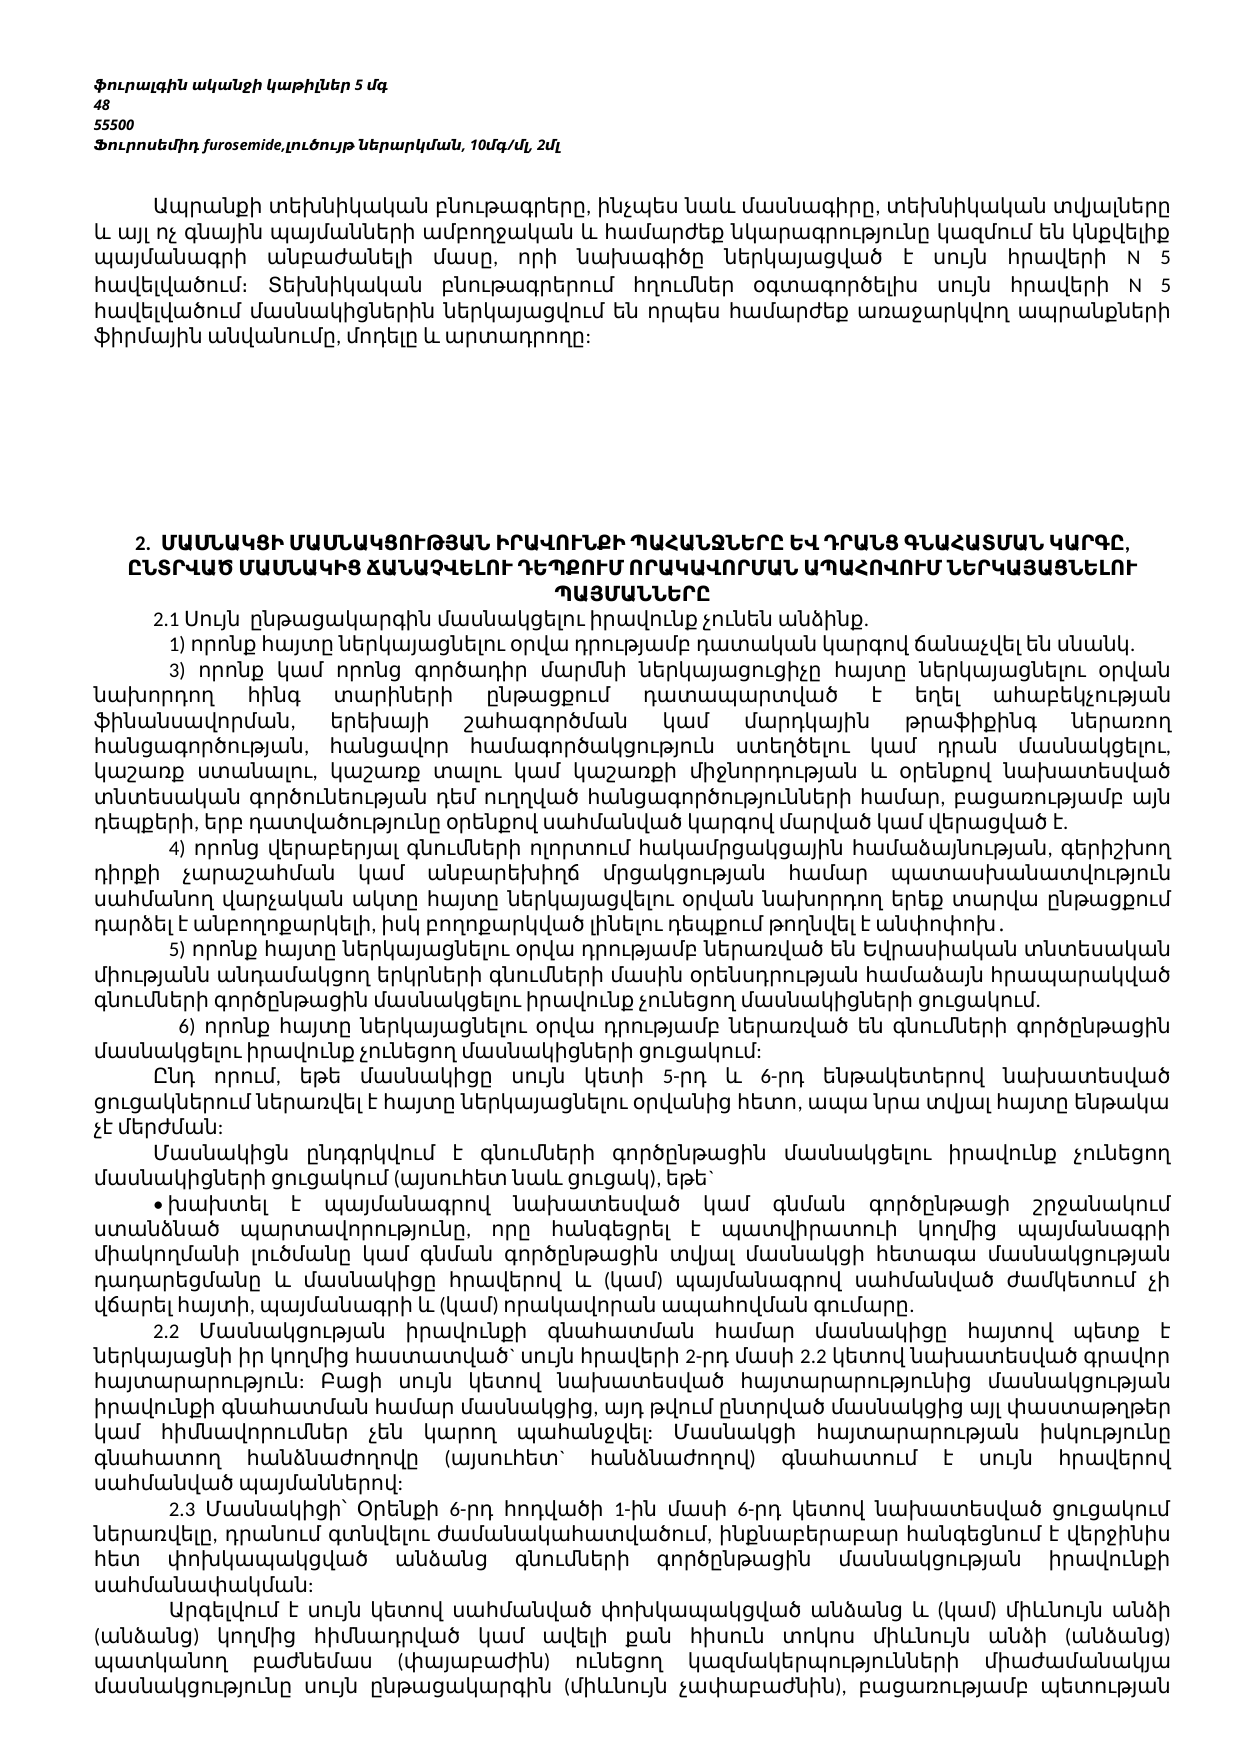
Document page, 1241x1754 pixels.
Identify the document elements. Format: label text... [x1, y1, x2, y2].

text 2.3 Մասնակիցի՝ Օրենքի 6-րդ հոդվածի 1-ին մասի 6-րդ կետով նախատեսված ցուցակում ներառվելը, դրանում գտնվելու ժամանակահատվածում, ինքնաբերաբար հանգեցնում է վերջինիս հետ փոխկապակցված անձանց գնումների գործընթացին մասնակցության իրավունքի սահմանափակման: [94, 1496, 1171, 1597]
text 6) որոնք հայտը ներկայացնելու օրվա դրությամբ ներառված են գնումների գործընթացին մասնակցելու իրավունք չունեցող մասնակիցների ցուցակում: [94, 1013, 1171, 1064]
text Մասնակիցն ընդգրկվում է գնումների գործընթացին մասնակցելու իրավունք չունեցող մասնակիցների ցուցակում (այսուհետ նաև ցուցակ), եթե` [94, 1140, 1171, 1191]
text 4) որոնց վերաբերյալ գնումների ոլորտում հակամրցակցային համաձայնության, գերիշխող դիրքի չարաշահման կամ անբարեխիղճ մրցակցության համար պատասխանատվություն սահմանող վարչական ակտը հայտը ներկայացվելու օրվան նախորդող երեք տարվա ընթացքում դարձել է անբողոքարկելի, իսկ բողոքարկված լինելու դեպքում թողնվել է անփոփոխ․ [94, 835, 1171, 937]
text 1) որոնք հայտը ներկայացնելու օրվա դրությամբ դատական կարգով ճանաչվել են սնանկ. [94, 632, 1171, 657]
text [94, 1597, 1171, 1699]
text Ընդ որում, եթե մասնակիցը սույն կետի 5-րդ և 6-րդ ենթակետերով նախատեսված ցուցակներում ներառվել է հայտը ներկայացնելու օրվանից հետո, ապա նրա տվյալ հայտը ենթակա չէ մերժման: [94, 1064, 1171, 1140]
text Ապրանքի տեխնիկական բնութագրերը, ինչպես նաև մասնագիրը, տեխնիկական տվյալները և այլ ոչ գնային պայմանների ամբողջական և համարժեք նկարագրությունը կազմում են կնքվելիք պայմանագրի անբաժանելի մասը, որի նախագիծը ներկայացված է սույն հրավերի N 5 հավելվածում։ Տեխնիկական բնութագրերում հղումներ օգտագործելիս սույն հրավերի N 5 հավելվածում մասնակիցներին ներկայացվում են որպես համարժեք առաջարկվող ապրանքների ֆիրմային անվանումը, մոդելը և արտադրողը: [94, 193, 1171, 349]
text 5) որոնք հայտը ներկայացնելու օրվա դրությամբ ներառված են Եվրասիական տնտեսական միությանն անդամակցող երկրների գնումների մասին օրենսդրության համաձայն հրապարակված գնումների գործընթացին մասնակցելու իրավունք չունեցող մասնակիցների ցուցակում. [94, 937, 1171, 1013]
text 2.2 Մասնակցության իրավունքի գնահատման համար մասնակիցը հայտով պետք է ներկայացնի իր կողմից հաստատված` սույն հրավերի 2-րդ մասի 2.2 կետով նախատեսված գրավոր հայտարարություն: Բացի սույն կետով նախատեսված հայտարարությունից մասնակցության իրավունքի գնահատման համար մասնակցից, այդ թվում ընտրված մասնակցից այլ փաստաթղթեր կամ հիմնավորումներ չեն կարող պահանջվել: Մասնակցի հայտարարության իսկությունը գնահատող հանձնաժողովը (այսուհետ` հանձնաժողով) գնահատում է սույն հրավերով սահմանված պայմաններով: [94, 1318, 1171, 1496]
text 2. ՄԱՍՆԱԿՑԻ ՄԱՍՆԱԿՑՈՒԹՅԱՆ ԻՐԱՎՈՒՆՔԻ ՊԱՀԱՆՋՆԵՐԸ ԵՎ ԴՐԱՆՑ ԳՆԱՀԱՏՄԱՆ ԿԱՐԳԸ, ԸՆՏՐՎԱԾ ՄԱՍՆԱԿԻՑ ՃԱՆԱՉՎԵԼՈՒ ԴԵՊՔՈՒՄ ՈՐԱԿԱՎՈՐՄԱՆ ԱՊԱՀՈՎՈՒՄ ՆԵՐԿԱՅԱՑՆԵԼՈՒ ՊԱՅՄԱՆՆԵՐԸ [94, 530, 1171, 606]
text • խախտել է պայմանագրով նախատեսված կամ գնման գործընթացի շրջանակում ստանձնած պարտավորությունը, որը հանգեցրել է պատվիրատուի կողմից պայմանագրի միակողմանի լուծմանը կամ գնման գործընթացին տվյալ մասնակցի հետագա մասնակցության դադարեցմանը և մասնակիցը հրավերով և (կամ) պայմանագրով սահմանված ժամկետում չի վճարել հայտի, պայմանագրի և (կամ) որակավորան ապահովման գումարը. [94, 1191, 1171, 1318]
text 2.1 Սույն ընթացակարգին մասնակցելու իրավունք չունեն անձինք. [94, 606, 1171, 632]
text 3) որոնք կամ որոնց գործադիր մարմնի ներկայացուցիչը հայտը ներկայացնելու օրվան նախորդող հինգ տարիների ընթացքում դատապարտված է եղել ահաբեկչության ֆինանսավորման, երեխայի շահագործման կամ մարդկային թրաֆիքինգ ներառող հանցագործության, հանցավոր համագործակցություն ստեղծելու կամ դրան մասնակցելու, կաշառք ստանալու, կաշառք տալու կամ կաշառքի միջնորդության և օրենքով նախատեսված տնտեսական գործունեության դեմ ուղղված հանցագործությունների համար, բացառությամբ այն դեպքերի, երբ դատվածությունը օրենքով սահմանված կարգով մարված կամ վերացված է. [94, 657, 1171, 835]
